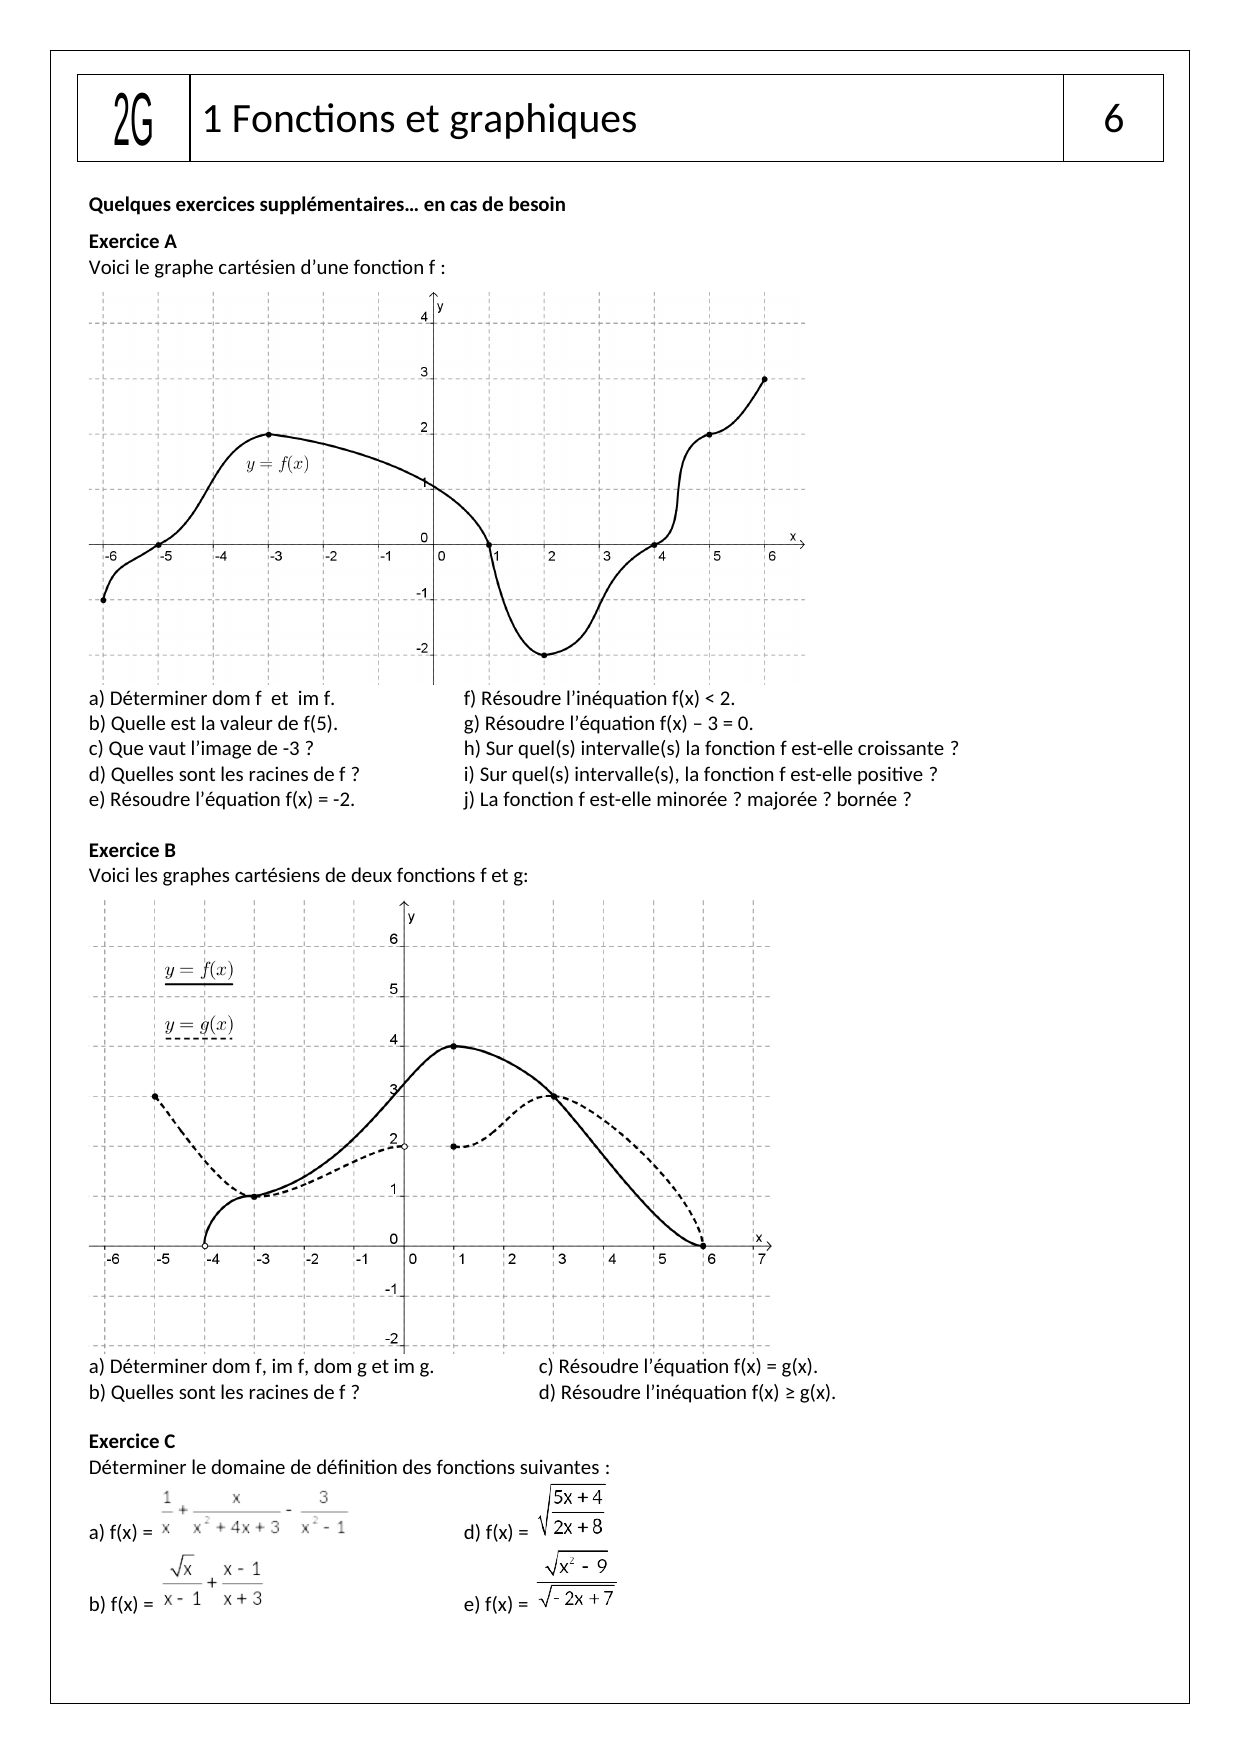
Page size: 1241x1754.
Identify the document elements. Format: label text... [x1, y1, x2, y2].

text Exercice C [89, 1428, 1152, 1454]
text a) f(x) = d) f(x) = [89, 1479, 1152, 1545]
text c) Que vaut l’image de -3 ? h) Sur quel(s) intervalle(s) la fonction f est-elle croissante ? [89, 736, 1152, 761]
text b) f(x) = e) f(x) = [89, 1545, 1152, 1616]
text Exercice B Voici les graphes cartésiens de deux fonctions f et g: [89, 837, 1152, 888]
text b) Quelle est la valeur de f(5). g) Résoudre l’équation f(x) – 3 = 0. [89, 710, 1152, 736]
text Déterminer le domaine de définition des fonctions suivantes : [89, 1454, 1152, 1479]
text Quelques exercices supplémentaires… en cas de besoin [89, 191, 1152, 216]
text a) Déterminer dom f et im f. f) Résoudre l’inéquation f(x) < 2. [89, 685, 1152, 710]
text a) Déterminer dom f, im f, dom g et im g. c) Résoudre l’équation f(x) = g(x). [89, 1354, 1152, 1379]
text e) Résoudre l’équation f(x) = -2. j) La fonction f est-elle minorée ? majorée ? bornée ? [89, 786, 1152, 812]
text Exercice A Voici le graphe cartésien d’une fonction f : [89, 229, 1152, 279]
text b) Quelles sont les racines de f ? d) Résoudre l’inéquation f(x) ≥ g(x). [89, 1379, 1152, 1404]
text d) Quelles sont les racines de f ? i) Sur quel(s) intervalle(s), la fonction f est-elle positive ? [89, 761, 1152, 786]
